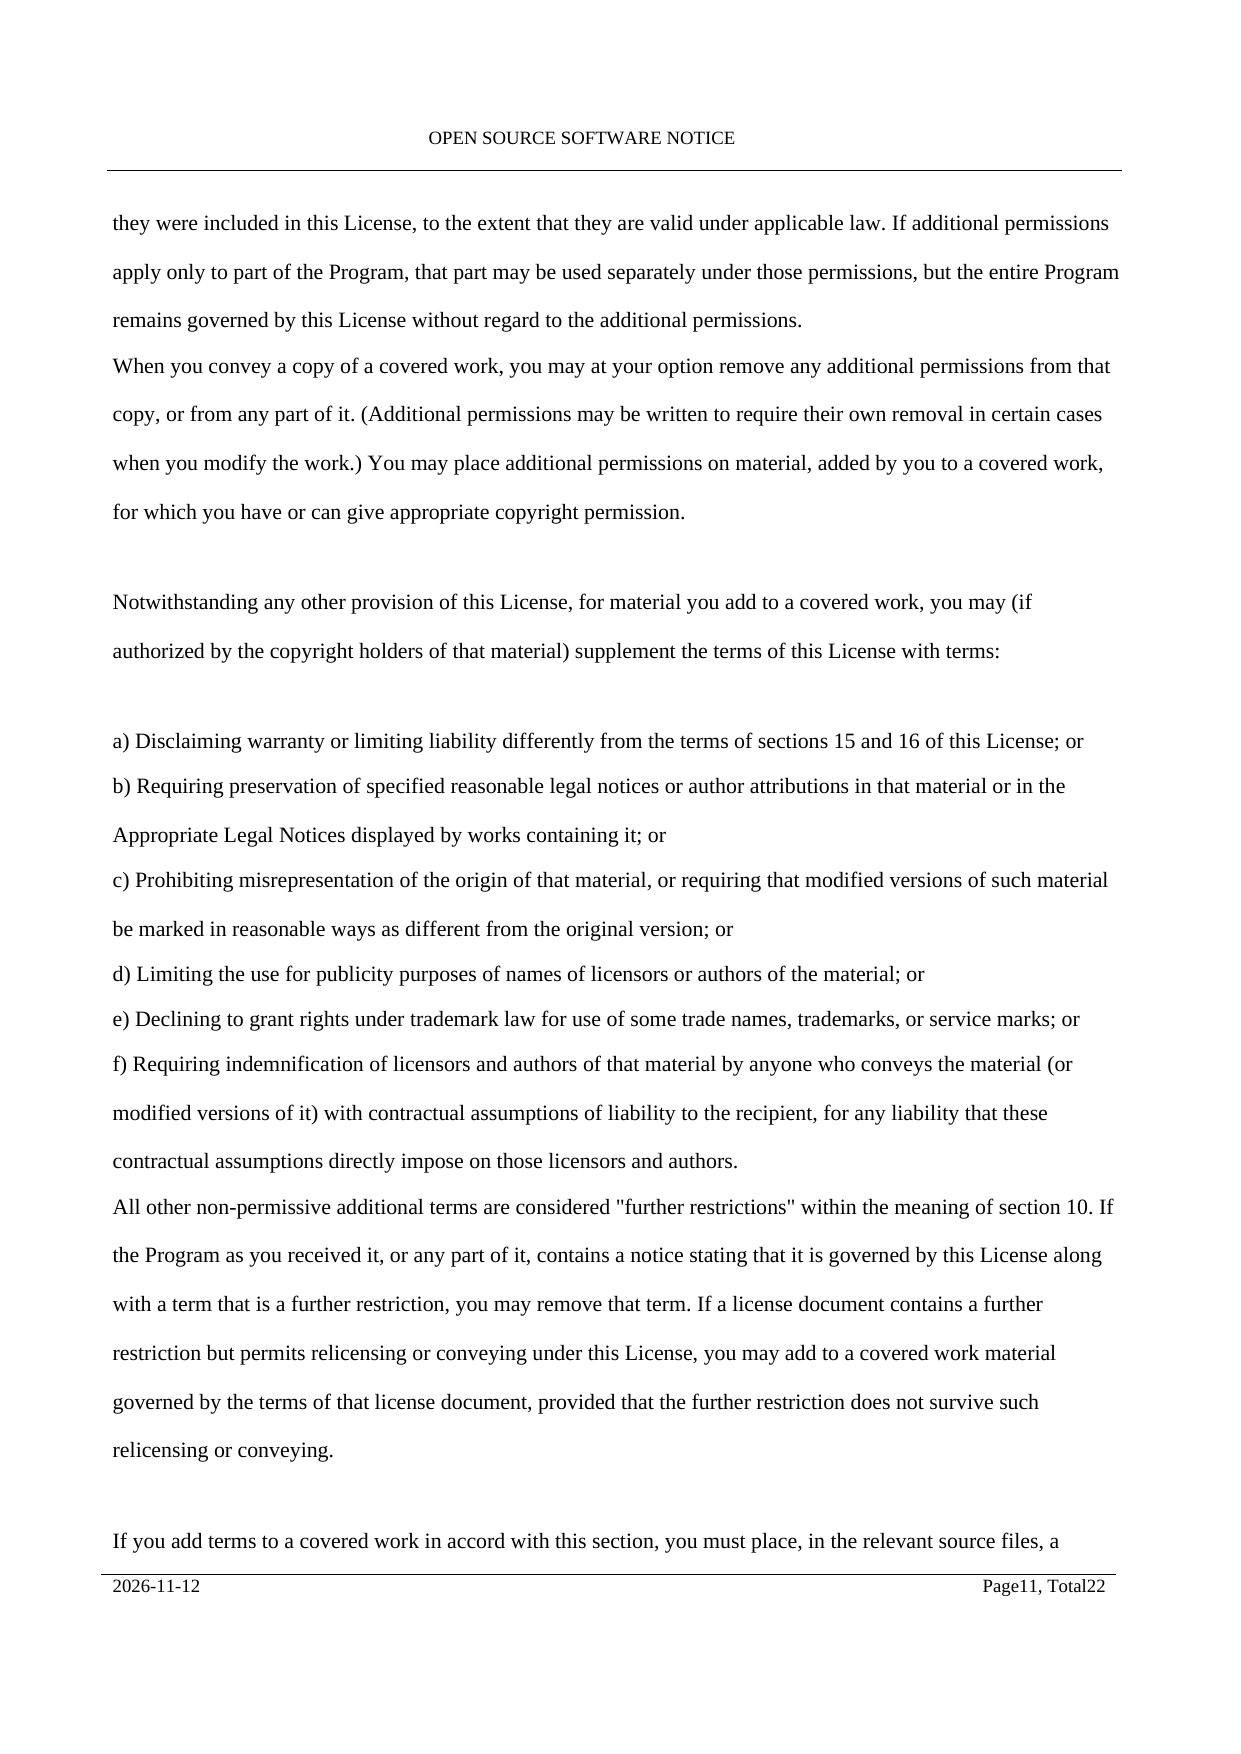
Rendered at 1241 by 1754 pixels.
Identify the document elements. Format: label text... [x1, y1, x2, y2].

text b) Requiring preservation of specified reasonable legal notices or author attributions in that material or in the Appropriate Legal Notices displayed by works containing it; or [112, 769, 1128, 851]
text a) Disclaiming warranty or limiting liability differently from the terms of sections 15 and 16 of this License; or [112, 724, 1128, 757]
text Notwithstanding any other provision of this License, for material you add to a covered work, you may (if authorized by the copyright holders of that material) supplement the terms of this License with terms: [112, 585, 1128, 667]
text e) Declining to grant rights under trademark law for use of some trade names, trademarks, or service marks; or [112, 1002, 1128, 1035]
text f) Requiring indemnification of licensors and authors of that material by anyone who conveys the material (or modified versions of it) with contractual assumptions of liability to the recipient, for any liability that these contractual assumptions directly impose on those licensors and authors. [112, 1047, 1128, 1177]
text When you convey a copy of a covered work, you may at your option remove any additional permissions from that copy, or from any part of it. (Additional permissions may be written to require their own removal in certain cases when you modify the work.) You may place additional permissions on material, added by you to a covered work, for which you have or can give appropriate copyright permission. [112, 349, 1128, 528]
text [112, 206, 1128, 336]
text All other non-permissive additional terms are considered "further restrictions" within the meaning of section 10. If the Program as you received it, or any part of it, contains a notice stating that it is governed by this License along with a term that is a further restriction, you may remove that term. If a license document contains a further restriction but permits relicensing or conveying under this License, you may add to a covered work material governed by the terms of that license document, provided that the further restriction does not survive such relicensing or conveying. [112, 1190, 1128, 1466]
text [112, 1524, 1128, 1556]
text c) Prohibiting misrepresentation of the origin of that material, or requiring that modified versions of such material be marked in reasonable ways as different from the original version; or [112, 863, 1128, 944]
text d) Limiting the use for publicity purposes of names of licensors or authors of the material; or [112, 957, 1128, 990]
